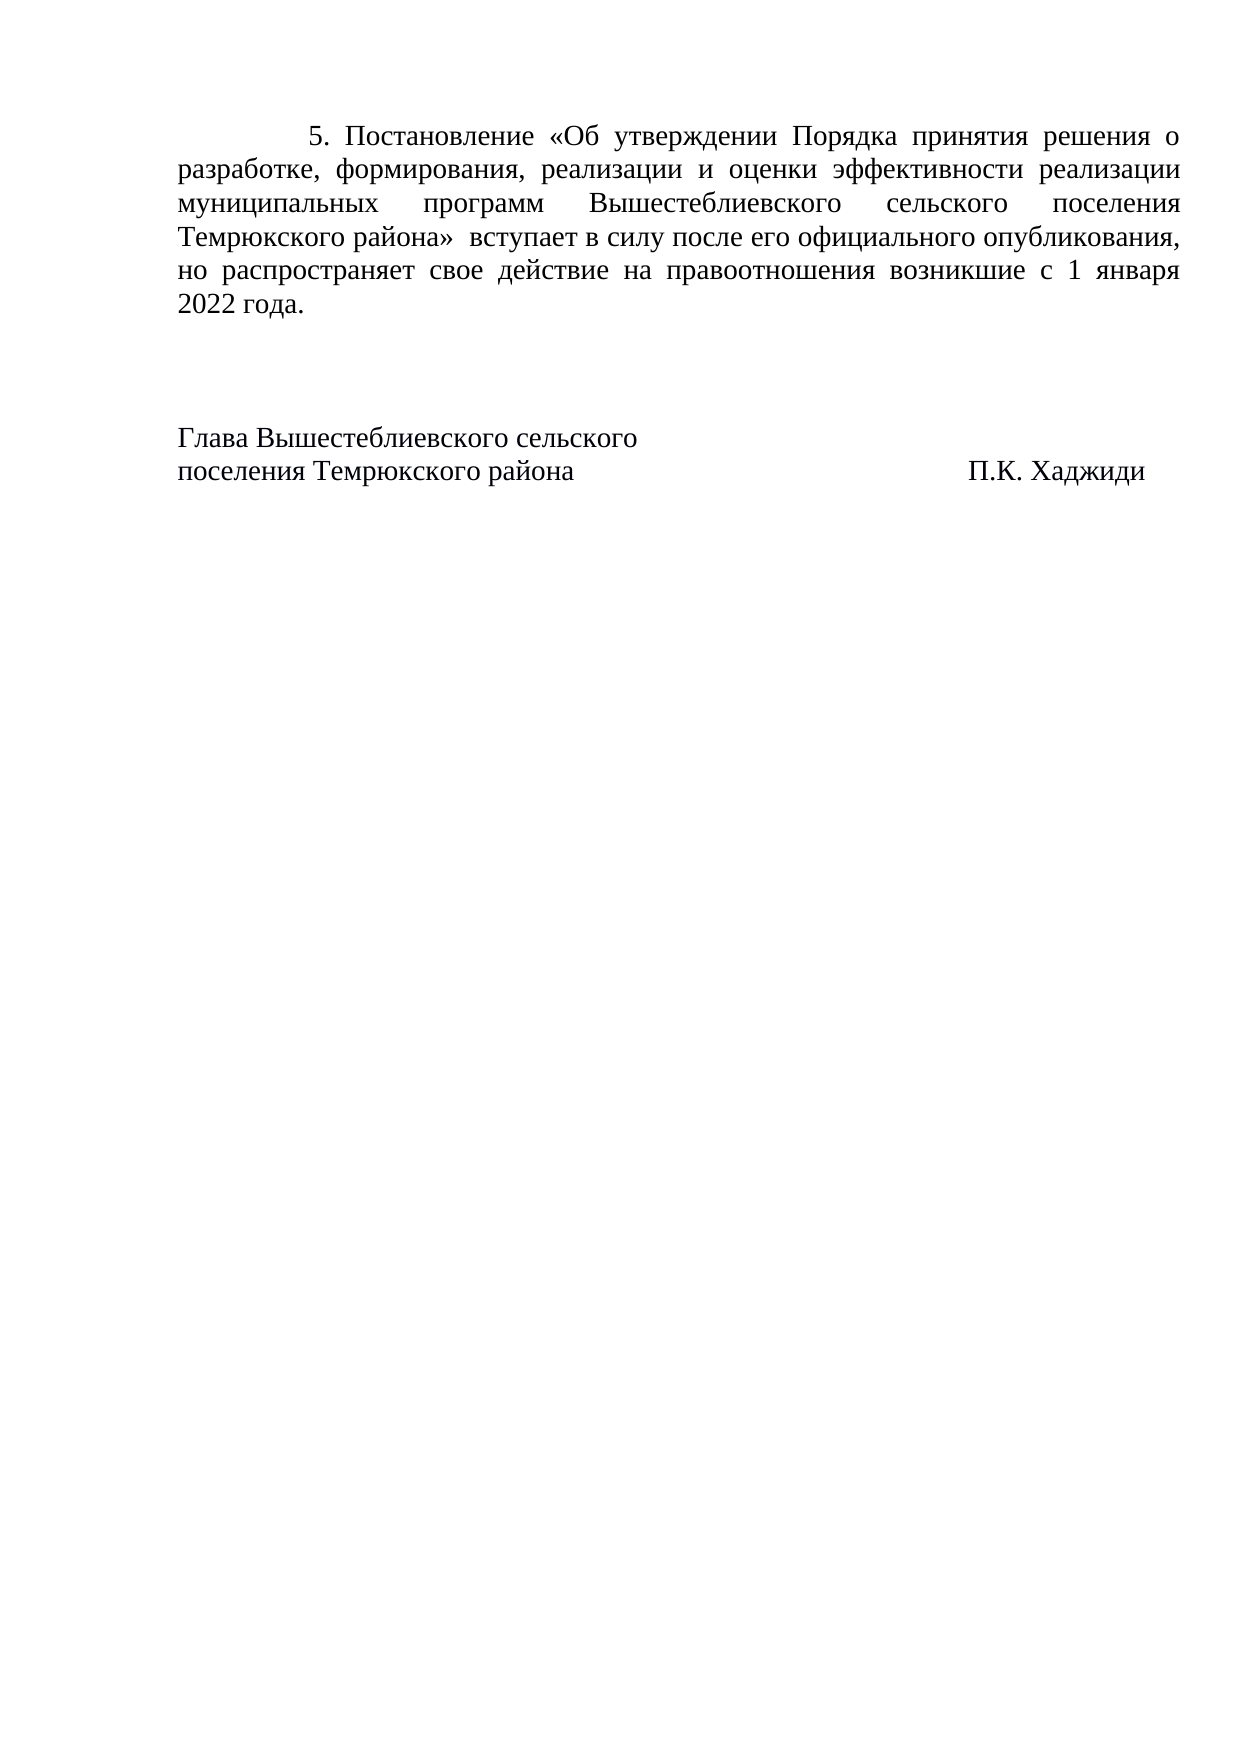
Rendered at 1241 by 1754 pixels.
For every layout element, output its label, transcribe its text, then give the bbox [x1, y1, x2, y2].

text Глава Вышестеблиевского сельского [177, 420, 1152, 453]
text 5. Постановление «Об утверждении Порядка принятия решения о разработке, формирования, реализации и оценки эффективности реализации муниципальных программ Вышестеблиевского сельского поселения Темрюкского района» вступает в силу после его официального опубликования, но распространяет свое действие на правоотношения возникшие с 1 января 2022 года. [177, 118, 1181, 319]
text поселения Темрюкского района П.К. Хаджиди [177, 453, 1152, 487]
